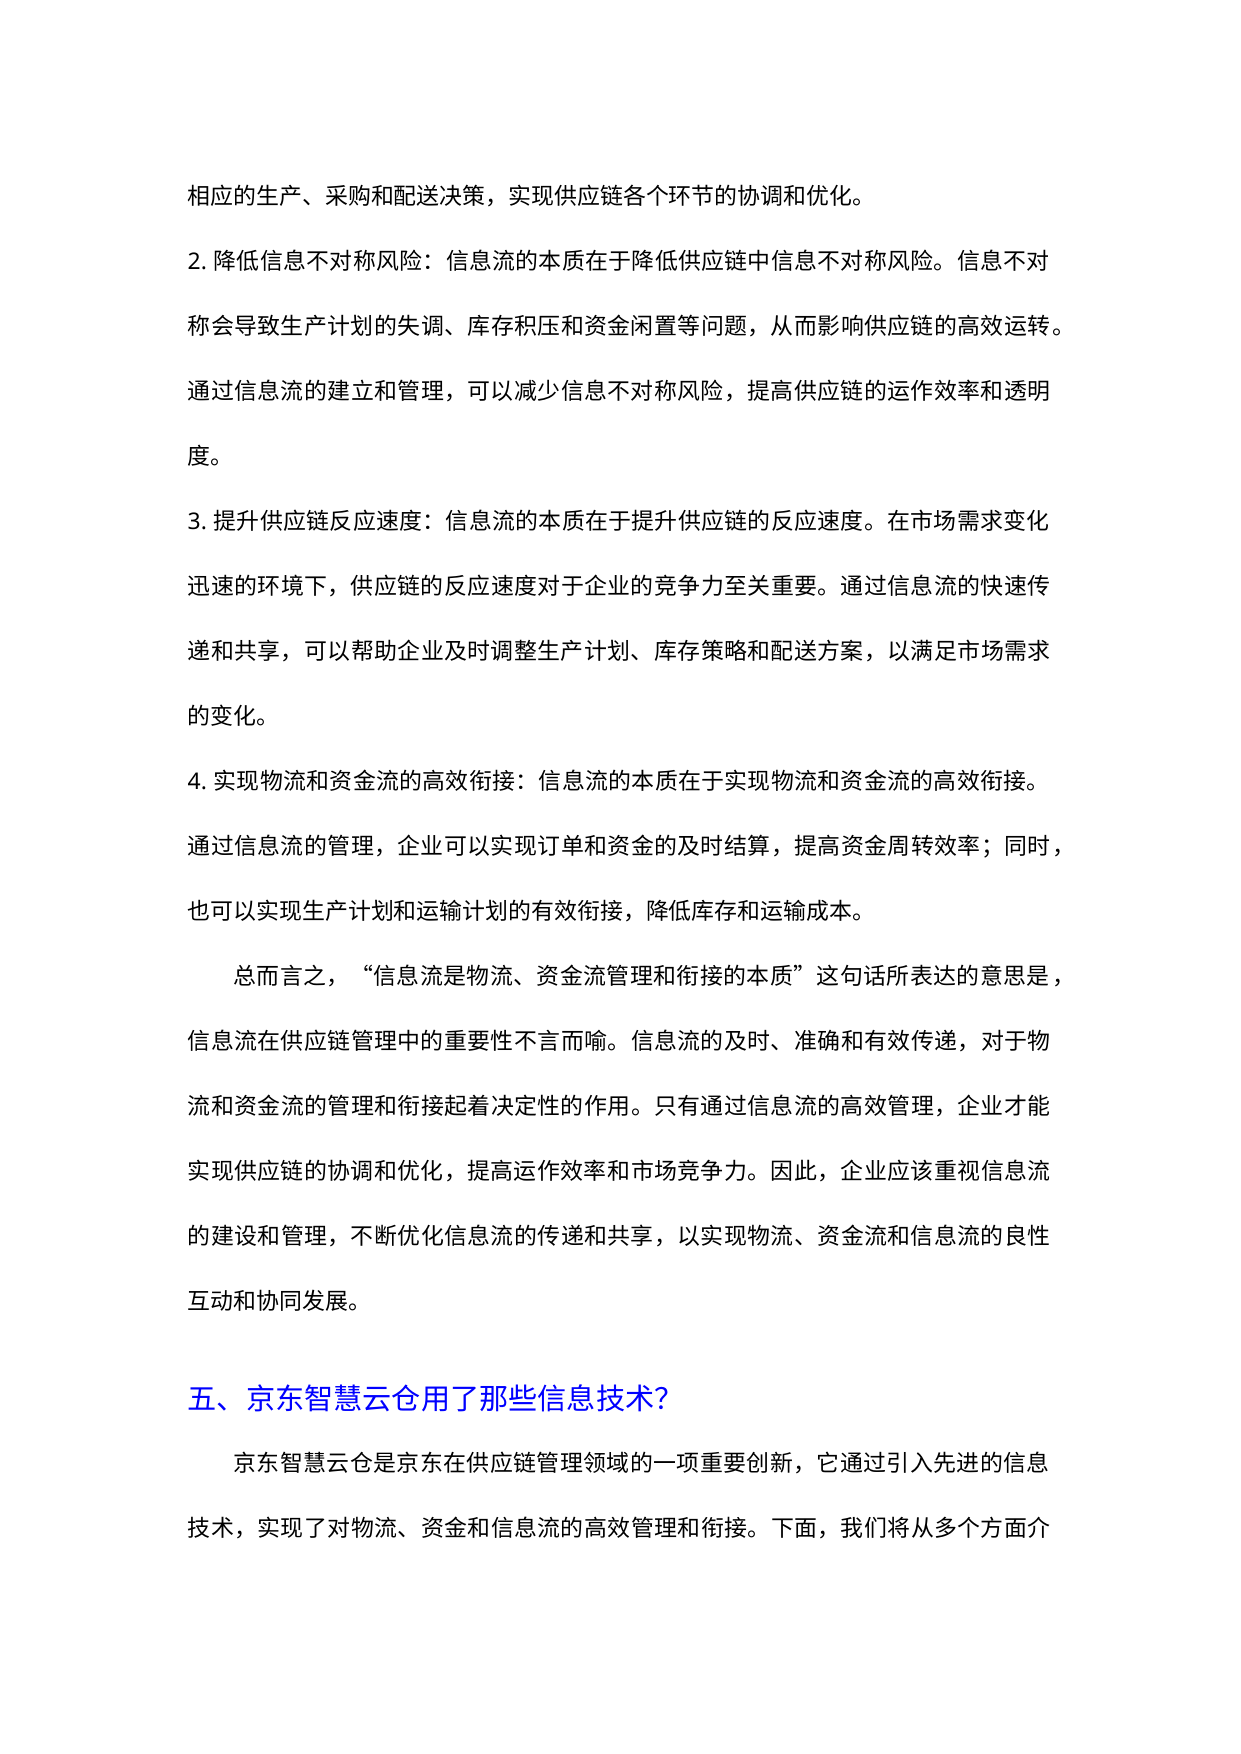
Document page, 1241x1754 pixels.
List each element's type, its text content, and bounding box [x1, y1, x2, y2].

list 京东智慧云仓用了那些信息技术？ [187, 1364, 1053, 1429]
list 2. 降低信息不对称风险：信息流的本质在于降低供应链中信息不对称风险。信息不对称会导致生产计划的失调、库存积压和资金闲置等问题，从而影响供应链的高效运转。通过信息流的建立和管理，可以减少信息不对称风险，提高供应链的运作效率和透明度。 [187, 227, 1053, 487]
list 总而言之，“信息流是物流、资金流管理和衔接的本质”这句话所表达的意思是，信息流在供应链管理中的重要性不言而喻。信息流的及时、准确和有效传递，对于物流和资金流的管理和衔接起着决定性的作用。只有通过信息流的高效管理，企业才能实现供应链的协调和优化，提高运作效率和市场竞争力。因此，企业应该重视信息流的建设和管理，不断优化信息流的传递和共享，以实现物流、资金流和信息流的良性互动和协同发展。 [187, 942, 1053, 1332]
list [187, 162, 1053, 227]
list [187, 1429, 1053, 1559]
list 4. 实现物流和资金流的高效衔接：信息流的本质在于实现物流和资金流的高效衔接。通过信息流的管理，企业可以实现订单和资金的及时结算，提高资金周转效率；同时，也可以实现生产计划和运输计划的有效衔接，降低库存和运输成本。 [187, 747, 1053, 942]
list 3. 提升供应链反应速度：信息流的本质在于提升供应链的反应速度。在市场需求变化迅速的环境下，供应链的反应速度对于企业的竞争力至关重要。通过信息流的快速传递和共享，可以帮助企业及时调整生产计划、库存策略和配送方案，以满足市场需求的变化。 [187, 487, 1053, 747]
